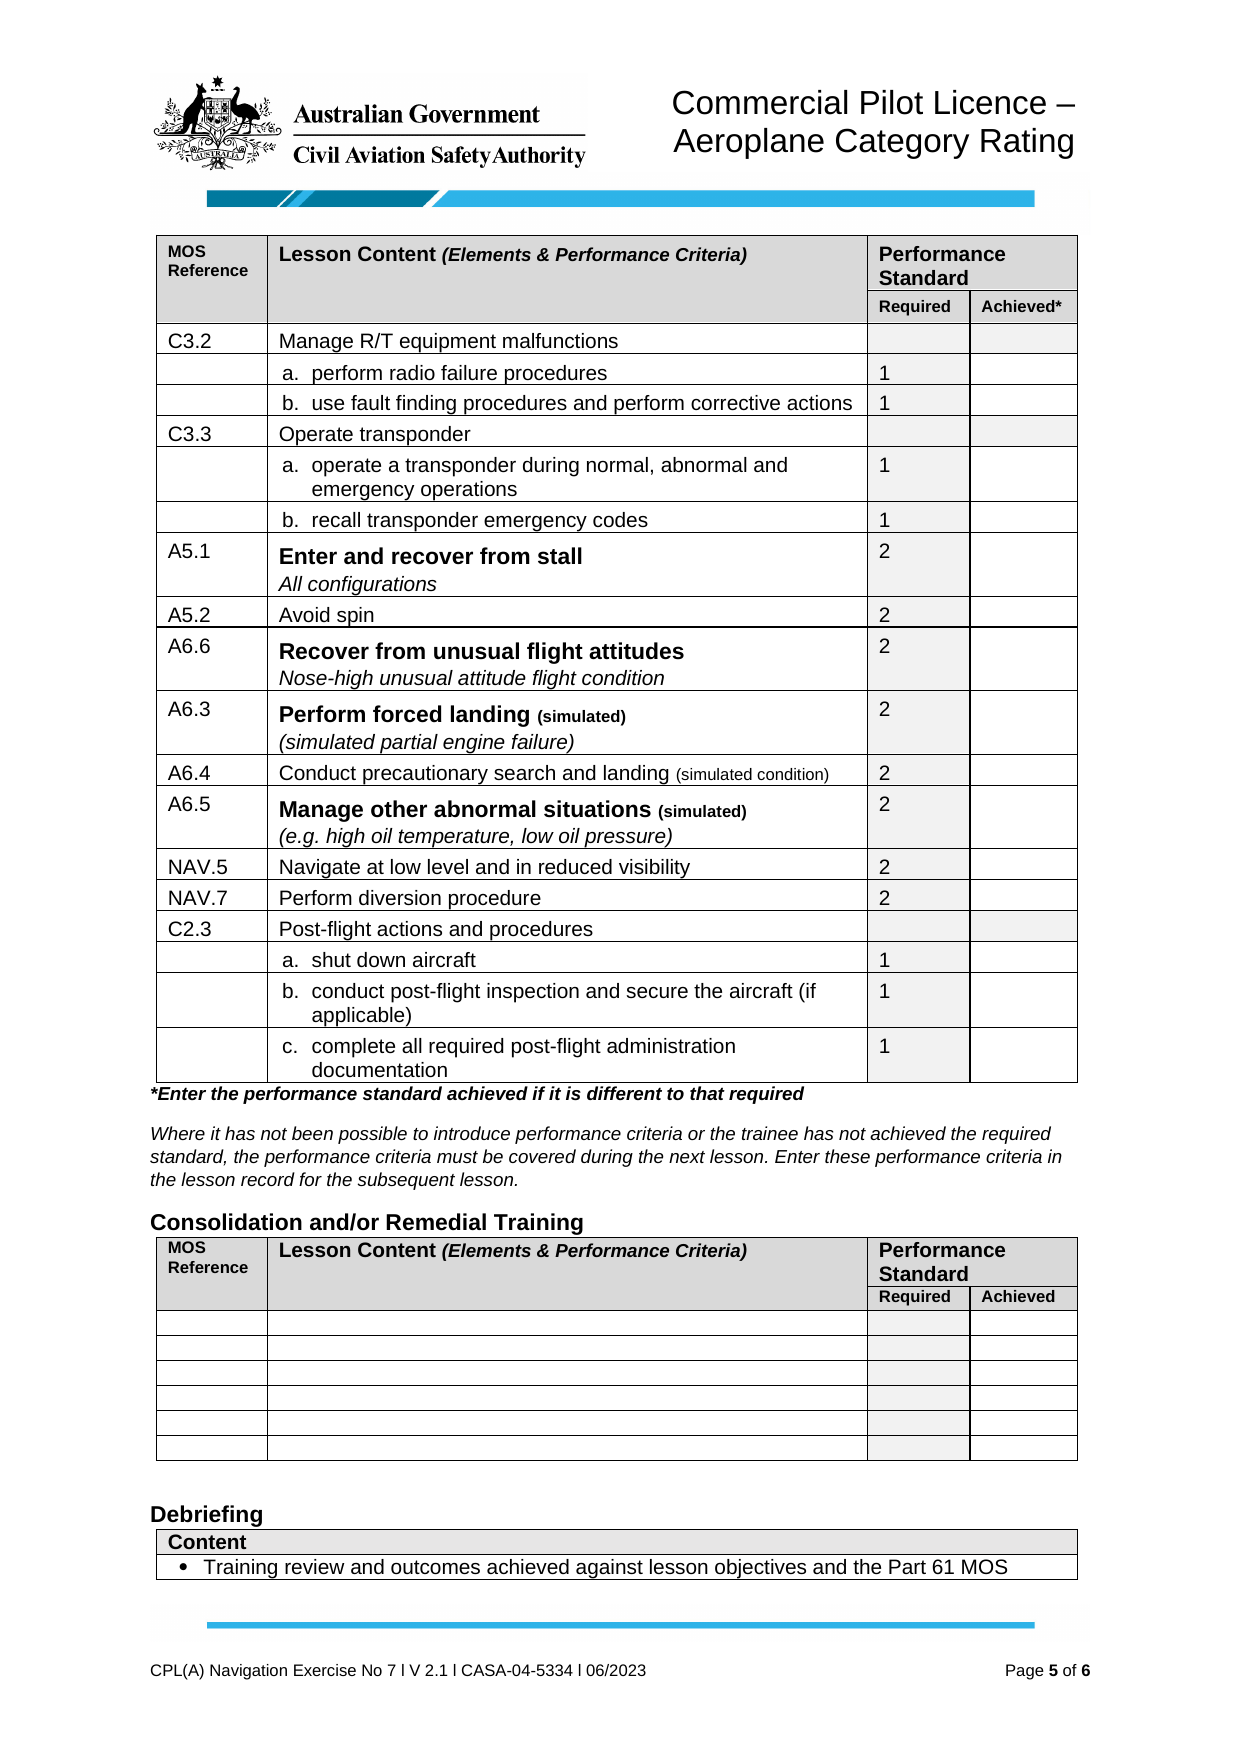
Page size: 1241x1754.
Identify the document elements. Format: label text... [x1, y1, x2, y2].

table_cell [971, 324, 1077, 353]
table_cell [971, 911, 1077, 941]
table_cell Post-flight actions and procedures [268, 911, 867, 941]
table_cell shut down aircraft [268, 942, 867, 972]
table_cell Manage R/T equipment malfunctions [268, 324, 867, 353]
table_cell [268, 1436, 867, 1460]
table_cell [971, 502, 1077, 532]
table_cell Perform diversion procedure [268, 880, 867, 910]
table_cell use fault finding procedures and perform corrective actions [268, 385, 867, 415]
table_header MOS Reference [157, 236, 267, 322]
table_cell [268, 1311, 867, 1335]
table_cell Required [868, 291, 969, 322]
table_cell 2 [868, 755, 969, 784]
table_cell [868, 1336, 969, 1360]
table_cell [868, 1436, 969, 1460]
table_cell Perform forced landing (simulated) (simulated partial engine failure) [268, 691, 867, 753]
table_cell recall transponder emergency codes [268, 502, 867, 532]
table_cell 2 [868, 628, 969, 690]
table_cell Conduct precautionary search and landing (simulated condition) [268, 755, 867, 784]
table_cell A5.1 [157, 533, 267, 596]
table_cell Manage other abnormal situations (simulated) (e.g. high oil temperature, low oil pressure) [268, 786, 867, 848]
table_cell C3.2 [157, 324, 267, 353]
table_cell [868, 911, 969, 941]
table_cell [971, 1028, 1077, 1082]
table_cell [157, 447, 267, 501]
subtitle Consolidation and/or Remedial Training [150, 1209, 1090, 1235]
table_cell A6.6 [157, 628, 267, 690]
table_cell 2 [868, 533, 969, 596]
text Where it has not been possible to introduce performance criteria or the trainee has not achieved the required standard, the performance criteria must be covered during the next lesson. Enter these performance criteria in the lesson record for the subsequent lesson. [150, 1122, 1090, 1191]
table_cell [971, 849, 1077, 879]
table_cell [868, 416, 969, 446]
table_cell A6.4 [157, 755, 267, 784]
table_cell [157, 1336, 267, 1360]
table_cell [157, 1386, 267, 1410]
table_cell [157, 502, 267, 532]
table_cell NAV.5 [157, 849, 267, 879]
table_cell [971, 354, 1077, 384]
table_header Lesson Content (Elements & Performance Criteria) [268, 1238, 867, 1310]
table_cell [157, 385, 267, 415]
table_cell [971, 880, 1077, 910]
table_cell 1 [868, 385, 969, 415]
text *Enter the performance standard achieved if it is different to that required [150, 1083, 1090, 1104]
table_cell [971, 385, 1077, 415]
table_cell NAV.7 [157, 880, 267, 910]
table_cell [971, 691, 1077, 753]
table_cell 1 [868, 502, 969, 532]
table_cell Enter and recover from stall All configurations [268, 533, 867, 596]
table_header MOS Reference [157, 1238, 267, 1310]
table_cell [971, 1336, 1077, 1360]
table_cell Achieved [971, 1287, 1077, 1310]
table_header Lesson Content (Elements & Performance Criteria) [268, 236, 867, 322]
table_cell C2.3 [157, 911, 267, 941]
table_cell A6.3 [157, 691, 267, 753]
table_cell 1 [868, 942, 969, 972]
table_cell Recover from unusual flight attitudes Nose-high unusual attitude flight condition [268, 628, 867, 690]
table_cell [971, 1361, 1077, 1385]
table_cell Operate transponder [268, 416, 867, 446]
picture [150, 1604, 1091, 1642]
table_cell 2 [868, 691, 969, 753]
table_cell [971, 447, 1077, 501]
table_cell [868, 1386, 969, 1410]
table_cell Required [868, 1287, 969, 1310]
table_cell [157, 1436, 267, 1460]
table_cell C3.3 [157, 416, 267, 446]
table_cell [157, 1361, 267, 1385]
table_cell [868, 1311, 969, 1335]
table_cell Navigate at low level and in reduced visibility [268, 849, 867, 879]
table_header Performance Standard [868, 236, 1077, 289]
table_cell [268, 1336, 867, 1360]
table_cell complete all required post-flight administration documentation [268, 1028, 867, 1082]
table_cell 1 [868, 1028, 969, 1082]
table_cell [971, 786, 1077, 848]
table_cell [971, 416, 1077, 446]
table_cell Achieved* [971, 291, 1077, 322]
picture [150, 73, 1091, 235]
table_cell operate a transponder during normal, abnormal and emergency operations [268, 447, 867, 501]
table_cell 2 [868, 880, 969, 910]
table_cell 1 [868, 447, 969, 501]
table_cell [971, 597, 1077, 626]
table_cell [971, 533, 1077, 596]
table_cell [971, 755, 1077, 784]
table_cell A6.5 [157, 786, 267, 848]
table_header Performance Standard [868, 1238, 1077, 1286]
table_cell [157, 942, 267, 972]
table_cell [868, 1411, 969, 1435]
table_cell 2 [868, 597, 969, 626]
table_cell [157, 354, 267, 384]
table_cell [971, 942, 1077, 972]
table_cell [971, 628, 1077, 690]
table_cell [157, 1028, 267, 1082]
table_cell 2 [868, 786, 969, 848]
table_cell [971, 1386, 1077, 1410]
table_cell [157, 1311, 267, 1335]
table_cell Avoid spin [268, 597, 867, 626]
table_cell [268, 1361, 867, 1385]
table_cell [868, 1361, 969, 1385]
table_cell conduct post-flight inspection and secure the aircraft (if applicable) [268, 973, 867, 1027]
subtitle Debriefing [150, 1501, 1090, 1527]
table_cell [971, 973, 1077, 1027]
table_cell 1 [868, 973, 969, 1027]
table_cell [971, 1436, 1077, 1460]
table_cell [971, 1311, 1077, 1335]
table_cell 2 [868, 849, 969, 879]
table_cell [157, 973, 267, 1027]
table_cell [971, 1411, 1077, 1435]
table_cell A5.2 [157, 597, 267, 626]
table_cell [268, 1386, 867, 1410]
table_cell 1 [868, 354, 969, 384]
table_header Content [157, 1530, 1077, 1554]
table_cell [157, 1411, 267, 1435]
table_cell [868, 324, 969, 353]
table_cell perform radio failure procedures [268, 354, 867, 384]
table_cell [268, 1411, 867, 1435]
